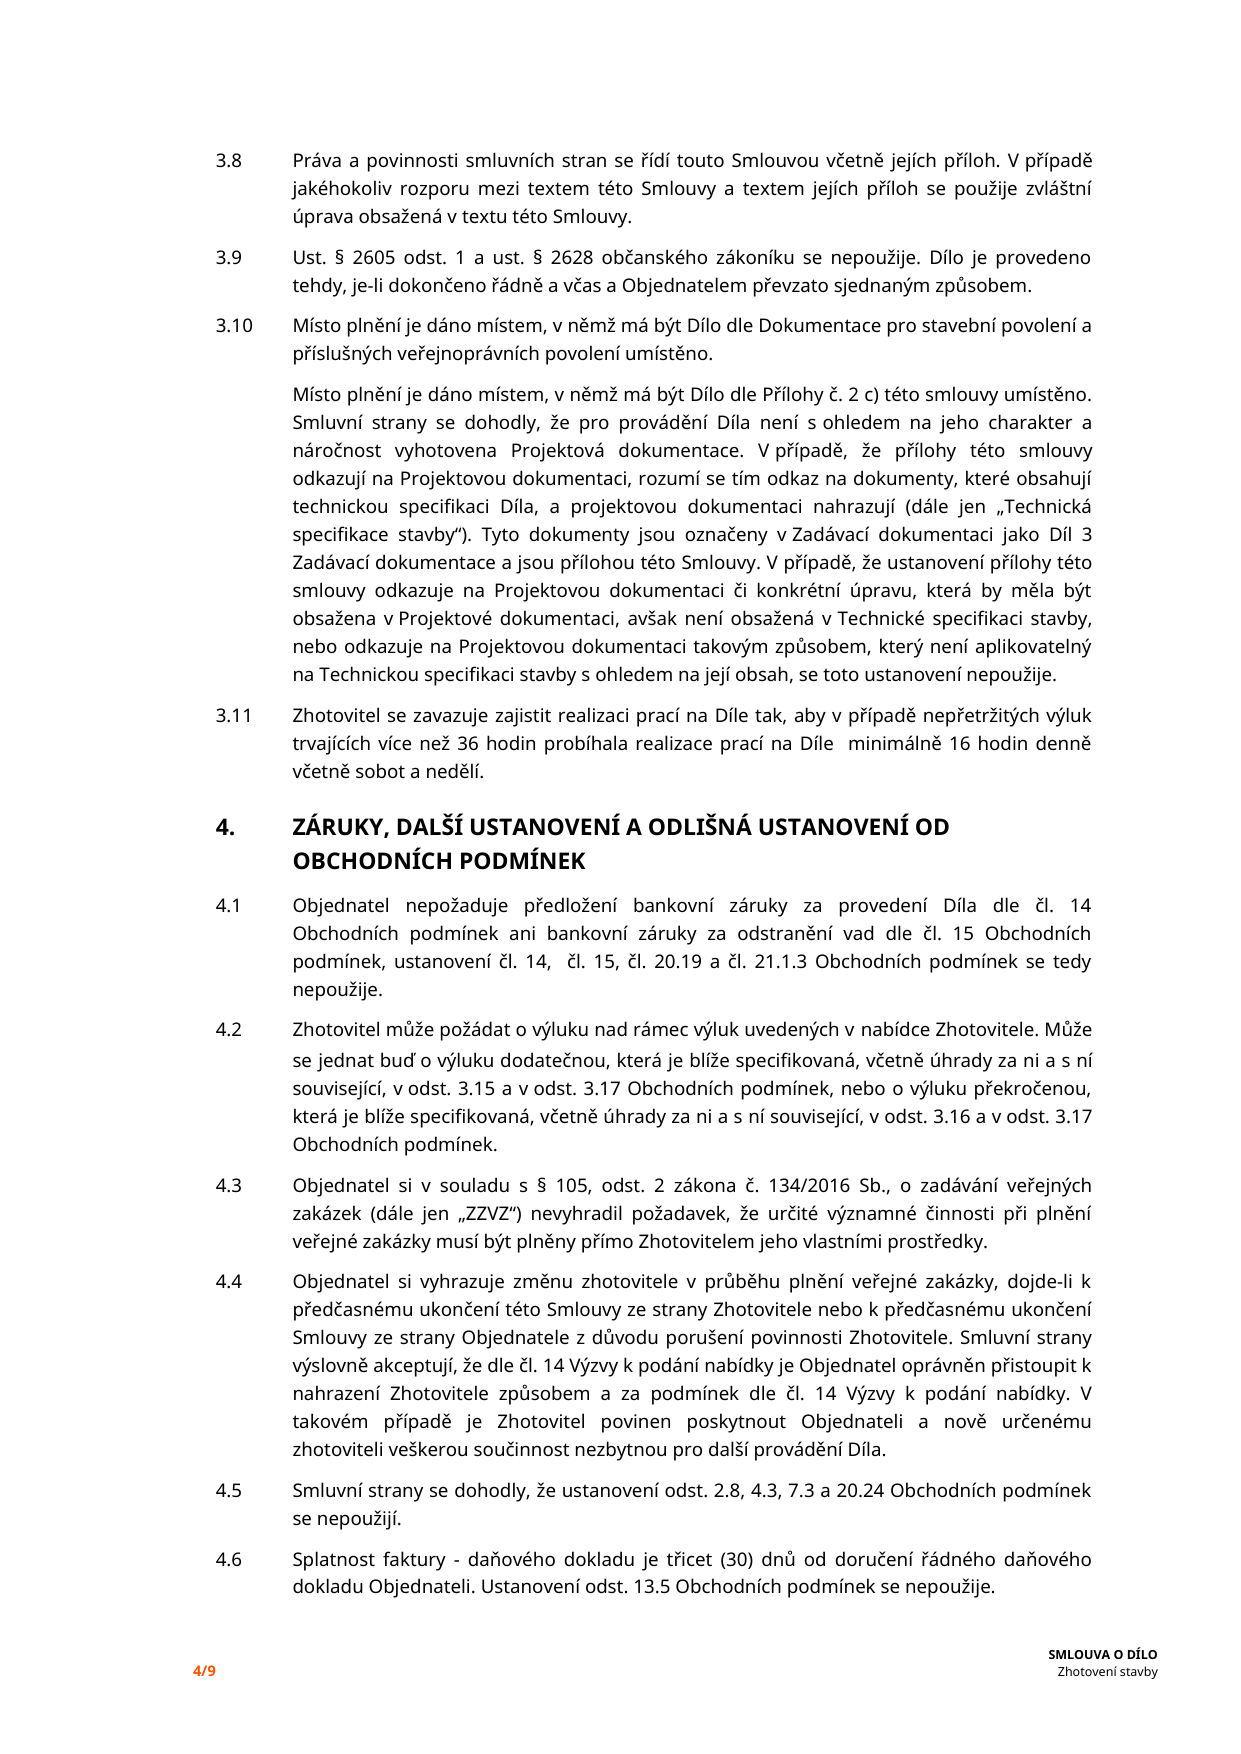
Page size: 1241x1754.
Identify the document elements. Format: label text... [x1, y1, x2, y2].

text Splatnost faktury - daňového dokladu je třicet (30) dnů od doručení řádného daňového dokladu Objednateli. Ustanovení odst. 13.5 Obchodních podmínek se nepoužije. [216, 1546, 1093, 1599]
text Místo plnění je dáno místem, v němž má být Dílo dle Dokumentace pro stavební povolení a příslušných veřejnoprávních povolení umístěno. [216, 313, 1093, 366]
text Zhotovitel může požádat o výluku nad rámec výluk uvedených v nabídce Zhotovitele. Může se jednat buď o výluku dodatečnou, která je blíže specifikovaná, včetně úhrady za ni a s ní související, v odst. 3.15 a v odst. 3.17 Obchodních podmínek, nebo o výluku překročenou, která je blíže specifikovaná, včetně úhrady za ni a s ní související, v odst. 3.16 a v odst. 3.17 Obchodních podmínek. [216, 1017, 1093, 1157]
text Zhotovitel se zavazuje zajistit realizaci prací na Díle tak, aby v případě nepřetržitých výluk trvajících více než 36 hodin probíhala realizace prací na Díle minimálně 16 hodin denně včetně sobot a nedělí. [216, 702, 1093, 783]
text Místo plnění je dáno místem, v němž má být Dílo dle Přílohy č. 2 c) této smlouvy umístěno. Smluvní strany se dohodly, že pro provádění Díla není s ohledem na jeho charakter a náročnost vyhotovena Projektová dokumentace. V případě, že přílohy této smlouvy odkazují na Projektovou dokumentaci, rozumí se tím odkaz na dokumenty, které obsahují technickou specifikaci Díla, a projektovou dokumentaci nahrazují (dále jen „Technická specifikace stavby“). Tyto dokumenty jsou označeny v Zadávací dokumentaci jako Díl 3 Zadávací dokumentace a jsou přílohou této Smlouvy. V případě, že ustanovení přílohy této smlouvy odkazuje na Projektovou dokumentaci či konkrétní úpravu, která by měla být obsažena v Projektové dokumentaci, avšak není obsažená v Technické specifikaci stavby, nebo odkazuje na Projektovou dokumentaci takovým způsobem, který není aplikovatelný na Technickou specifikaci stavby s ohledem na její obsah, se toto ustanovení nepoužije. [292, 381, 1093, 687]
text ZÁRUKY, DALŠÍ USTANOVENÍ A ODLIŠNÁ USTANOVENÍ OD OBCHODNÍCH PODMÍNEK [216, 811, 1093, 877]
text Objednatel si vyhrazuje změnu zhotovitele v průběhu plnění veřejné zakázky, dojde-li k předčasnému ukončení této Smlouvy ze strany Zhotovitele nebo k předčasnému ukončení Smlouvy ze strany Objednatele z důvodu porušení povinnosti Zhotovitele. Smluvní strany výslovně akceptují, že dle čl. 14 Výzvy k podání nabídky je Objednatel oprávněn přistoupit k nahrazení Zhotovitele způsobem a za podmínek dle čl. 14 Výzvy k podání nabídky. V takovém případě je Zhotovitel povinen poskytnout Objednateli a nově určenému zhotoviteli veškerou součinnost nezbytnou pro další provádění Díla. [216, 1269, 1093, 1462]
text Ust. § 2605 odst. 1 a ust. § 2628 občanského zákoníku se nepoužije. Dílo je provedeno tehdy, je-li dokončeno řádně a včas a Objednatelem převzato sjednaným způsobem. [216, 244, 1093, 298]
text Objednatel nepožaduje předložení bankovní záruky za provedení Díla dle čl. 14 Obchodních podmínek ani bankovní záruky za odstranění vad dle čl. 15 Obchodních podmínek, ustanovení čl. 14, čl. 15, čl. 20.19 a čl. 21.1.3 Obchodních podmínek se tedy nepoužije. [216, 892, 1093, 1002]
text Práva a povinnosti smluvních stran se řídí touto Smlouvou včetně jejích příloh. V případě jakéhokoliv rozporu mezi textem této Smlouvy a textem jejích příloh se použije zvláštní úprava obsažená v textu této Smlouvy. [216, 147, 1093, 229]
text Objednatel si v souladu s § 105, odst. 2 zákona č. 134/2016 Sb., o zadávání veřejných zakázek (dále jen „ZZVZ“) nevyhradil požadavek, že určité významné činnosti při plnění veřejné zakázky musí být plněny přímo Zhotovitelem jeho vlastními prostředky. [216, 1172, 1093, 1254]
text Smluvní strany se dohodly, že ustanovení odst. 2.8, 4.3, 7.3 a 20.24 Obchodních podmínek se nepoužijí. [216, 1477, 1093, 1531]
